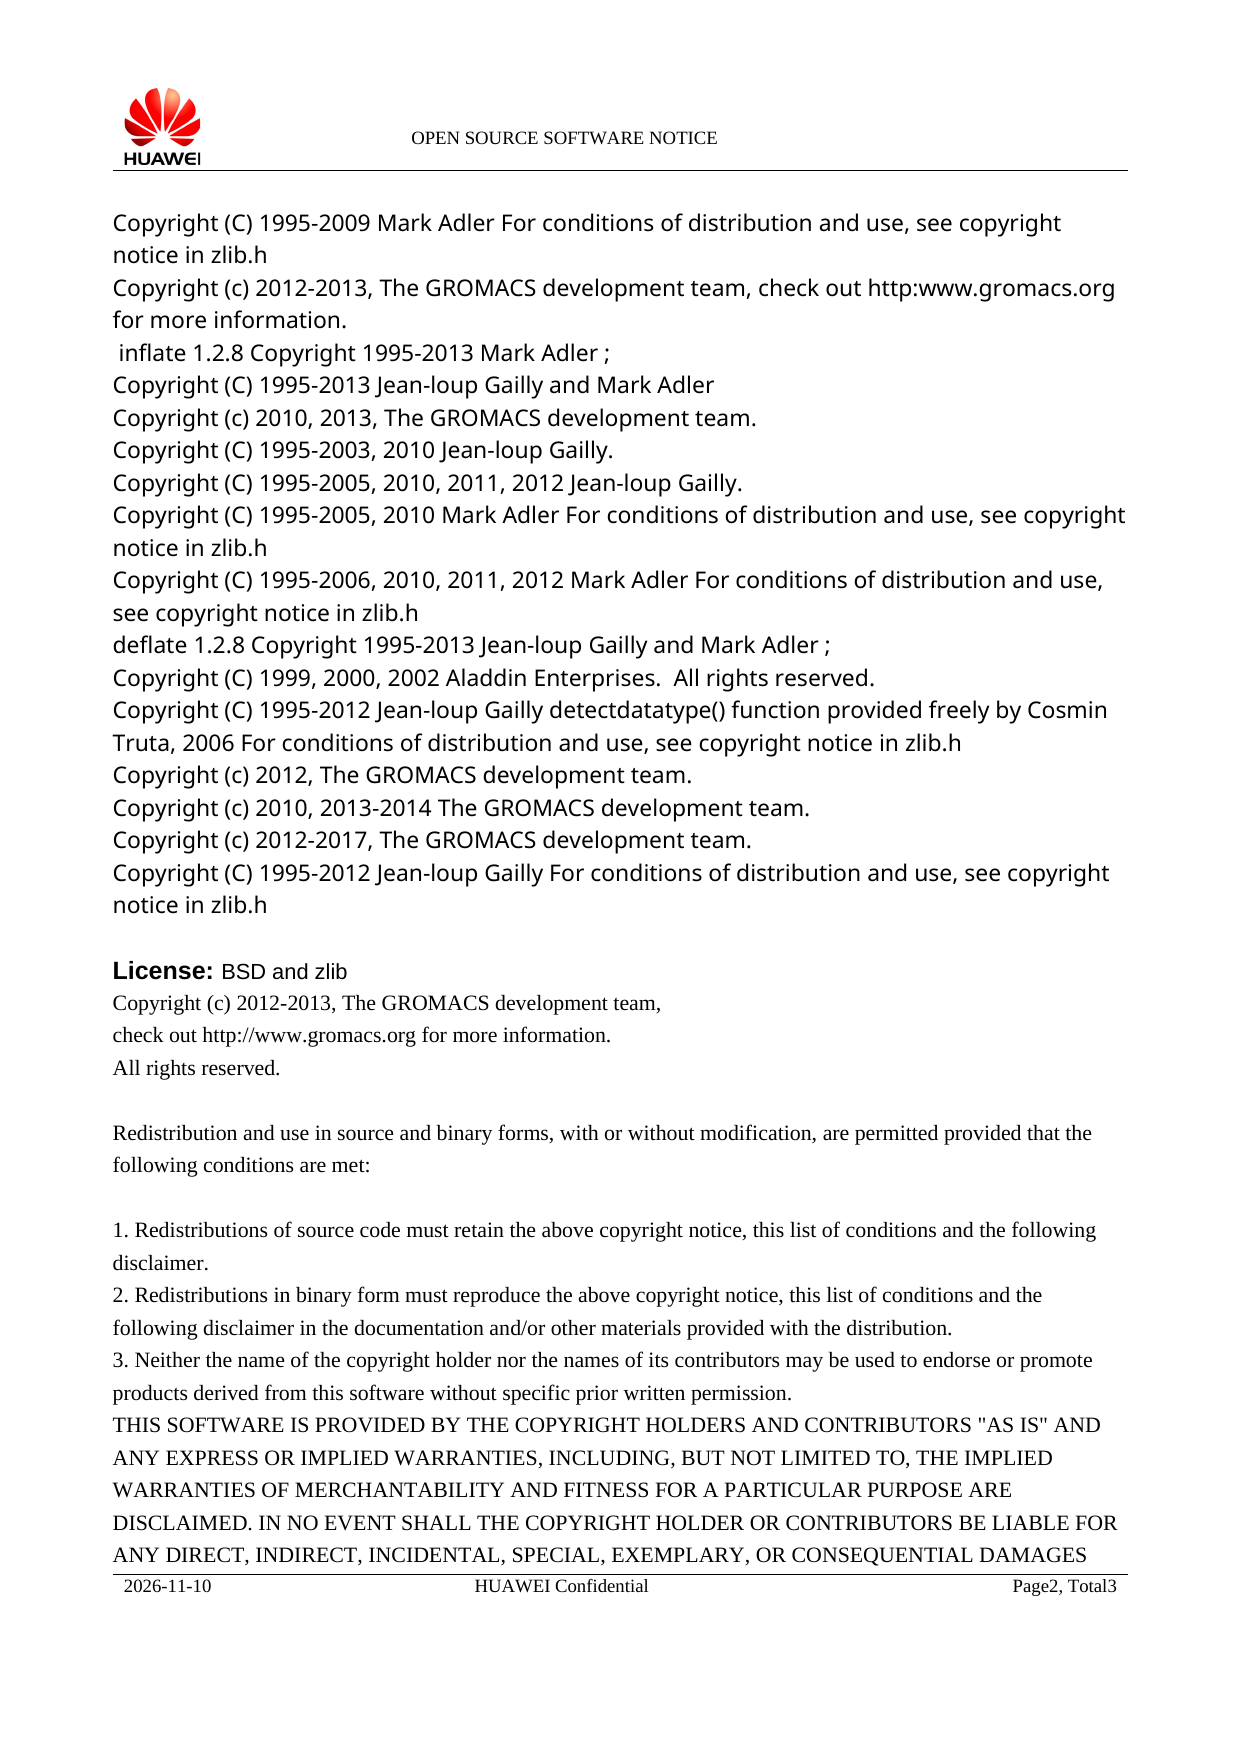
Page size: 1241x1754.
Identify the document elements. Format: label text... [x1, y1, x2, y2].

text check out http://www.gromacs.org for more information. [112, 1019, 1128, 1051]
text 1. Redistributions of source code must retain the above copyright notice, this list of conditions and the following disclaimer. [112, 1214, 1128, 1279]
text License: BSD and zlib [112, 954, 1128, 986]
picture [124, 88, 201, 165]
text All rights reserved. [112, 1051, 1128, 1084]
text 3. Neither the name of the copyright holder nor the names of its contributors may be used to endorse or promote products derived from this software without specific prior written permission. [112, 1344, 1128, 1409]
text Copyright (c) 2012-2013, The GROMACS development team, [112, 986, 1128, 1019]
text Redistribution and use in source and binary forms, with or without modification, are permitted provided that the following conditions are met: [112, 1116, 1128, 1181]
text 2. Redistributions in binary form must reproduce the above copyright notice, this list of conditions and the following disclaimer in the documentation and/or other materials provided with the distribution. [112, 1279, 1128, 1344]
